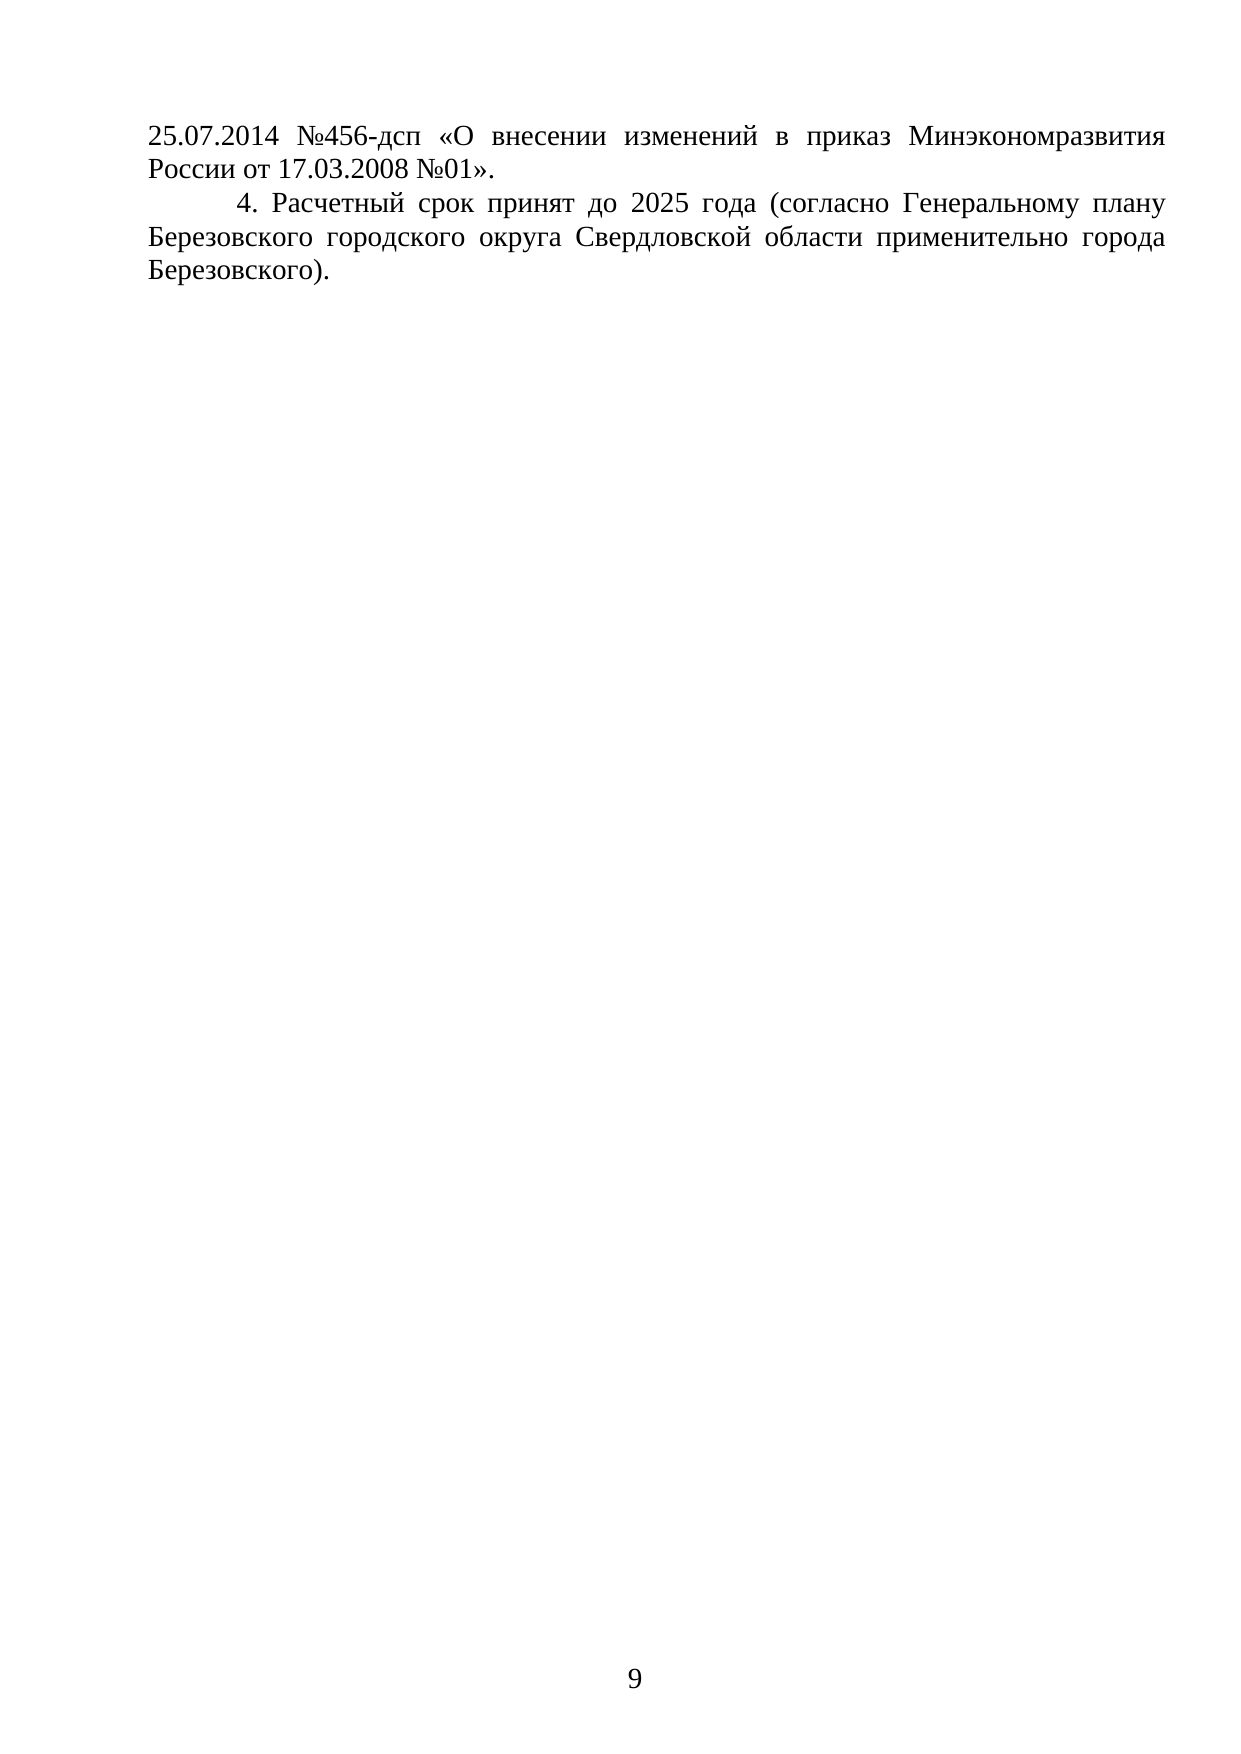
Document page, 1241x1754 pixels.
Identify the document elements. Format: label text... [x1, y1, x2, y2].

text 4. Расчетный срок принят до 2025 года (согласно Генеральному плану Березовского городского округа Свердловской области применительно города Березовского). [148, 185, 1167, 286]
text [148, 118, 1167, 185]
